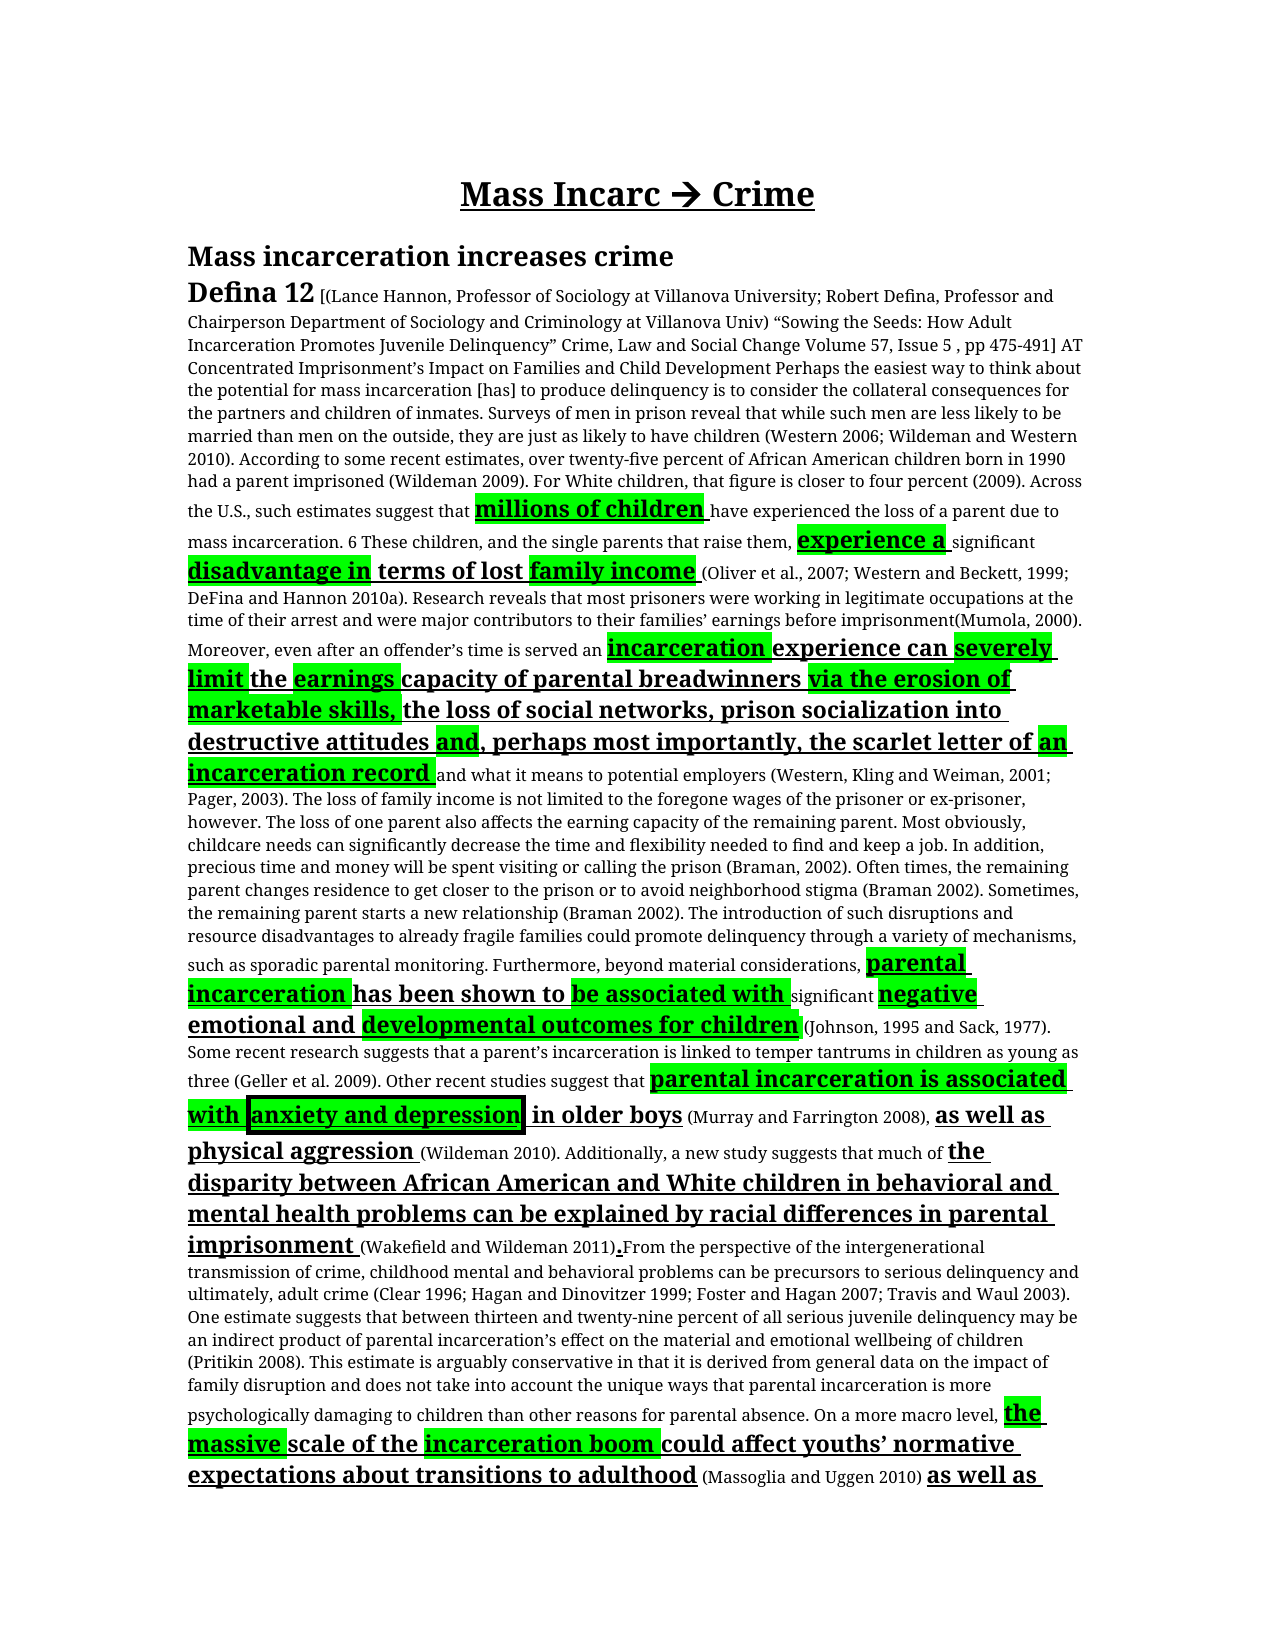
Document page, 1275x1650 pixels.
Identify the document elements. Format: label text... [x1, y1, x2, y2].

subtitle Mass incarceration increases crime [187, 237, 1087, 274]
subtitle Mass Incarc Crime [187, 171, 1087, 216]
text Defina 12 [(Lance Hannon, Professor of Sociology at Villanova University; Robert Defina, Professor and Chairperson Department of Sociology and Criminology at Villanova Univ) “Sowing the Seeds: How Adult Incarceration Promotes Juvenile Delinquency” Crime, Law and Social Change Volume 57, Issue 5 , pp 475-491] AT [187, 274, 1087, 356]
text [187, 356, 1087, 1490]
